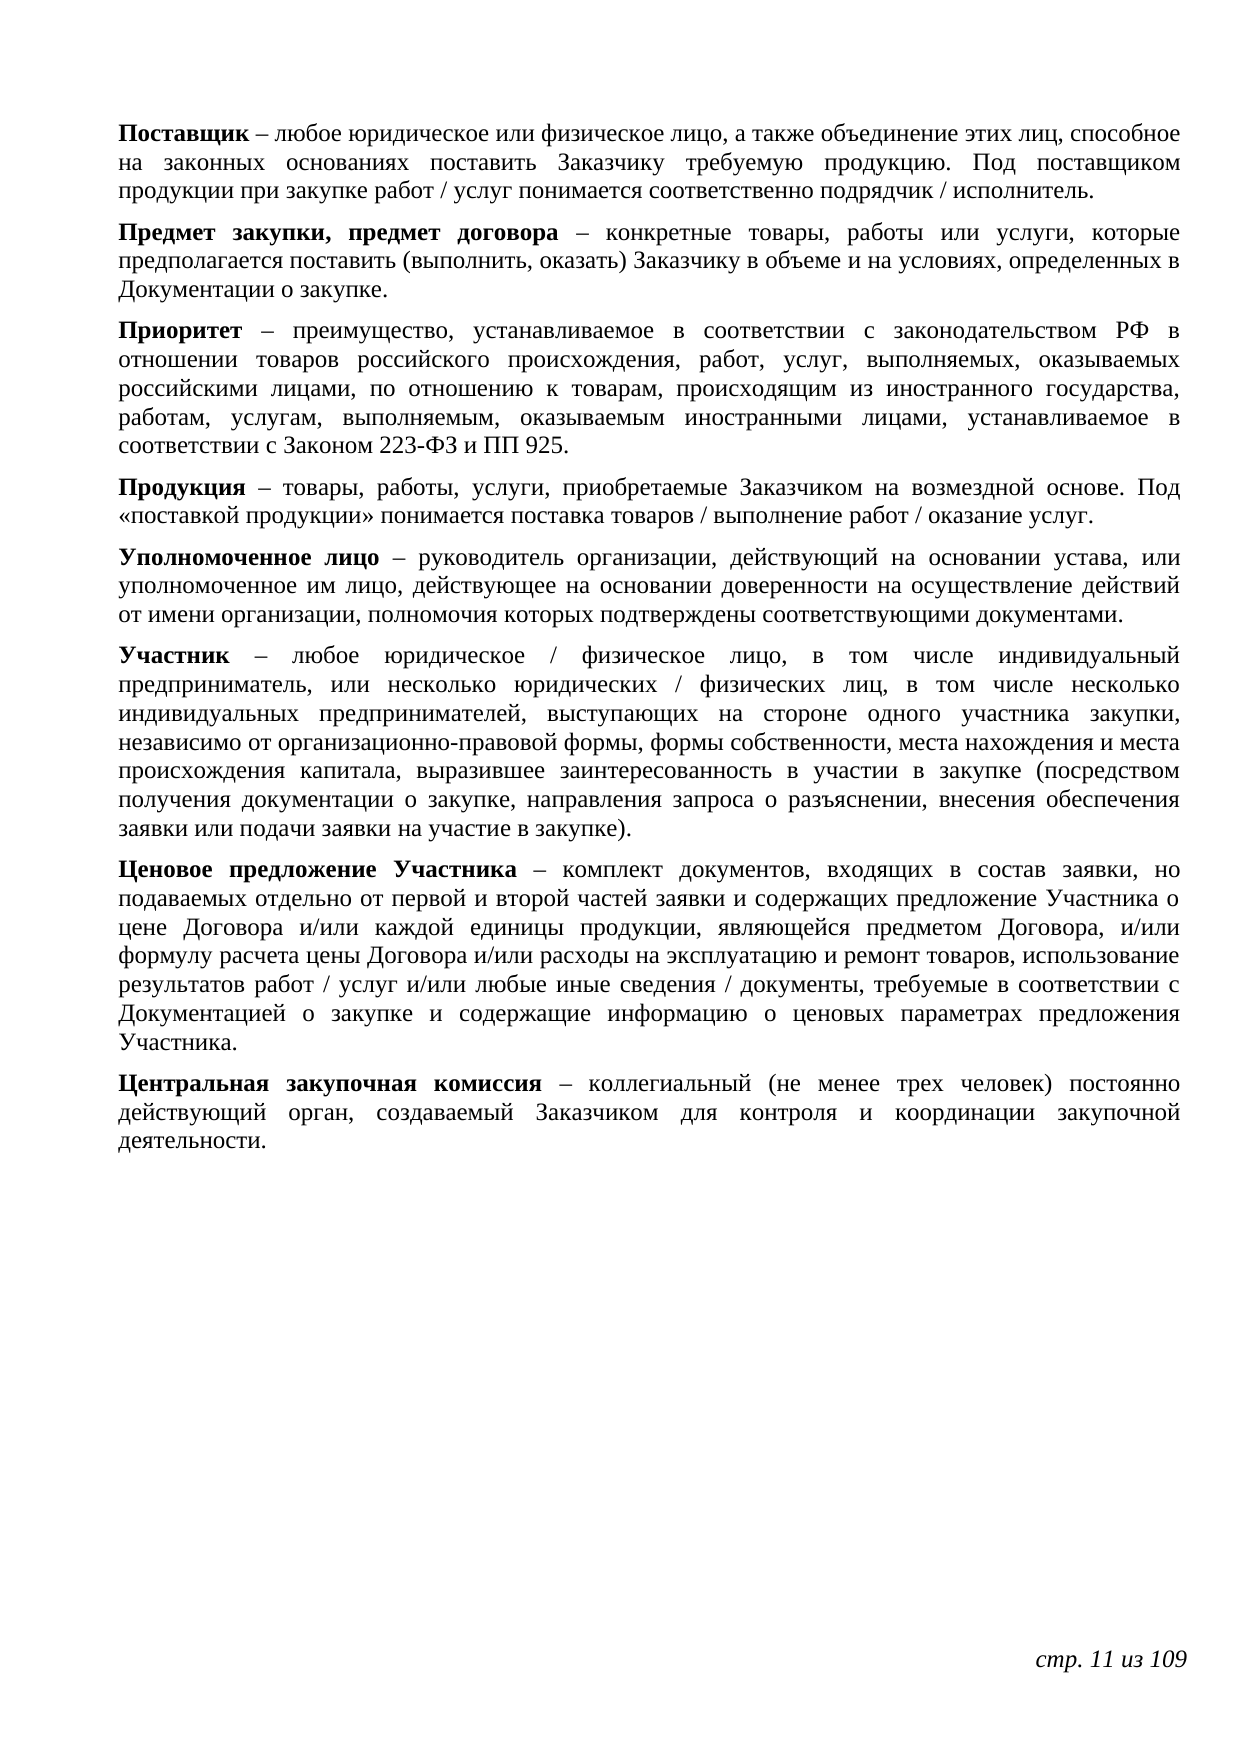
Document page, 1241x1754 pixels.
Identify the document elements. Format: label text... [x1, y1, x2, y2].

text Центральная закупочная комиссия – коллегиальный (не менее трех человек) постоянно действующий орган, создаваемый Заказчиком для контроля и координации закупочной деятельности. [118, 1068, 1181, 1154]
text Поставщик – любое юридическое или физическое лицо, а также объединение этих лиц, способное на законных основаниях поставить Заказчику требуемую продукцию. Под поставщиком продукции при закупке работ / услуг понимается соответственно подрядчик / исполнитель. [118, 118, 1181, 204]
text Приоритет – преимущество, устанавливаемое в соответствии с законодательством РФ в отношении товаров российского происхождения, работ, услуг, выполняемых, оказываемых российскими лицами, по отношению к товарам, происходящим из иностранного государства, работам, услугам, выполняемым, оказываемым иностранными лицами, устанавливаемое в соответствии с Законом 223-ФЗ и ПП 925. [118, 316, 1181, 459]
text Предмет закупки, предмет договора – конкретные товары, работы или услуги, которые предполагается поставить (выполнить, оказать) Заказчику в объеме и на условиях, определенных в Документации о закупке. [118, 217, 1181, 303]
text Участник – любое юридическое / физическое лицо, в том числе индивидуальный предприниматель, или несколько юридических / физических лиц, в том числе несколько индивидуальных предпринимателей, выступающих на стороне одного участника закупки, независимо от организационно-правовой формы, формы собственности, места нахождения и места происхождения капитала, выразившее заинтересованность в участии в закупке (посредством получения документации о закупке, направления запроса о разъяснении, внесения обеспечения заявки или подачи заявки на участие в закупке). [118, 641, 1181, 842]
text Ценовое предложение Участника – комплект документов, входящих в состав заявки, но подаваемых отдельно от первой и второй частей заявки и содержащих предложение Участника о цене Договора и/или каждой единицы продукции, являющейся предметом Договора, и/или формулу расчета цены Договора и/или расходы на эксплуатацию и ремонт товаров, использование результатов работ / услуг и/или любые иные сведения / документы, требуемые в соответствии с Документацией о закупке и содержащие информацию о ценовых параметрах предложения Участника. [118, 854, 1181, 1056]
text Уполномоченное лицо – руководитель организации, действующий на основании устава, или уполномоченное им лицо, действующее на основании доверенности на осуществление действий от имени организации, полномочия которых подтверждены соответствующими документами. [118, 542, 1181, 628]
text Продукция – товары, работы, услуги, приобретаемые Заказчиком на возмездной основе. Под «поставкой продукции» понимается поставка товаров / выполнение работ / оказание услуг. [118, 472, 1181, 529]
